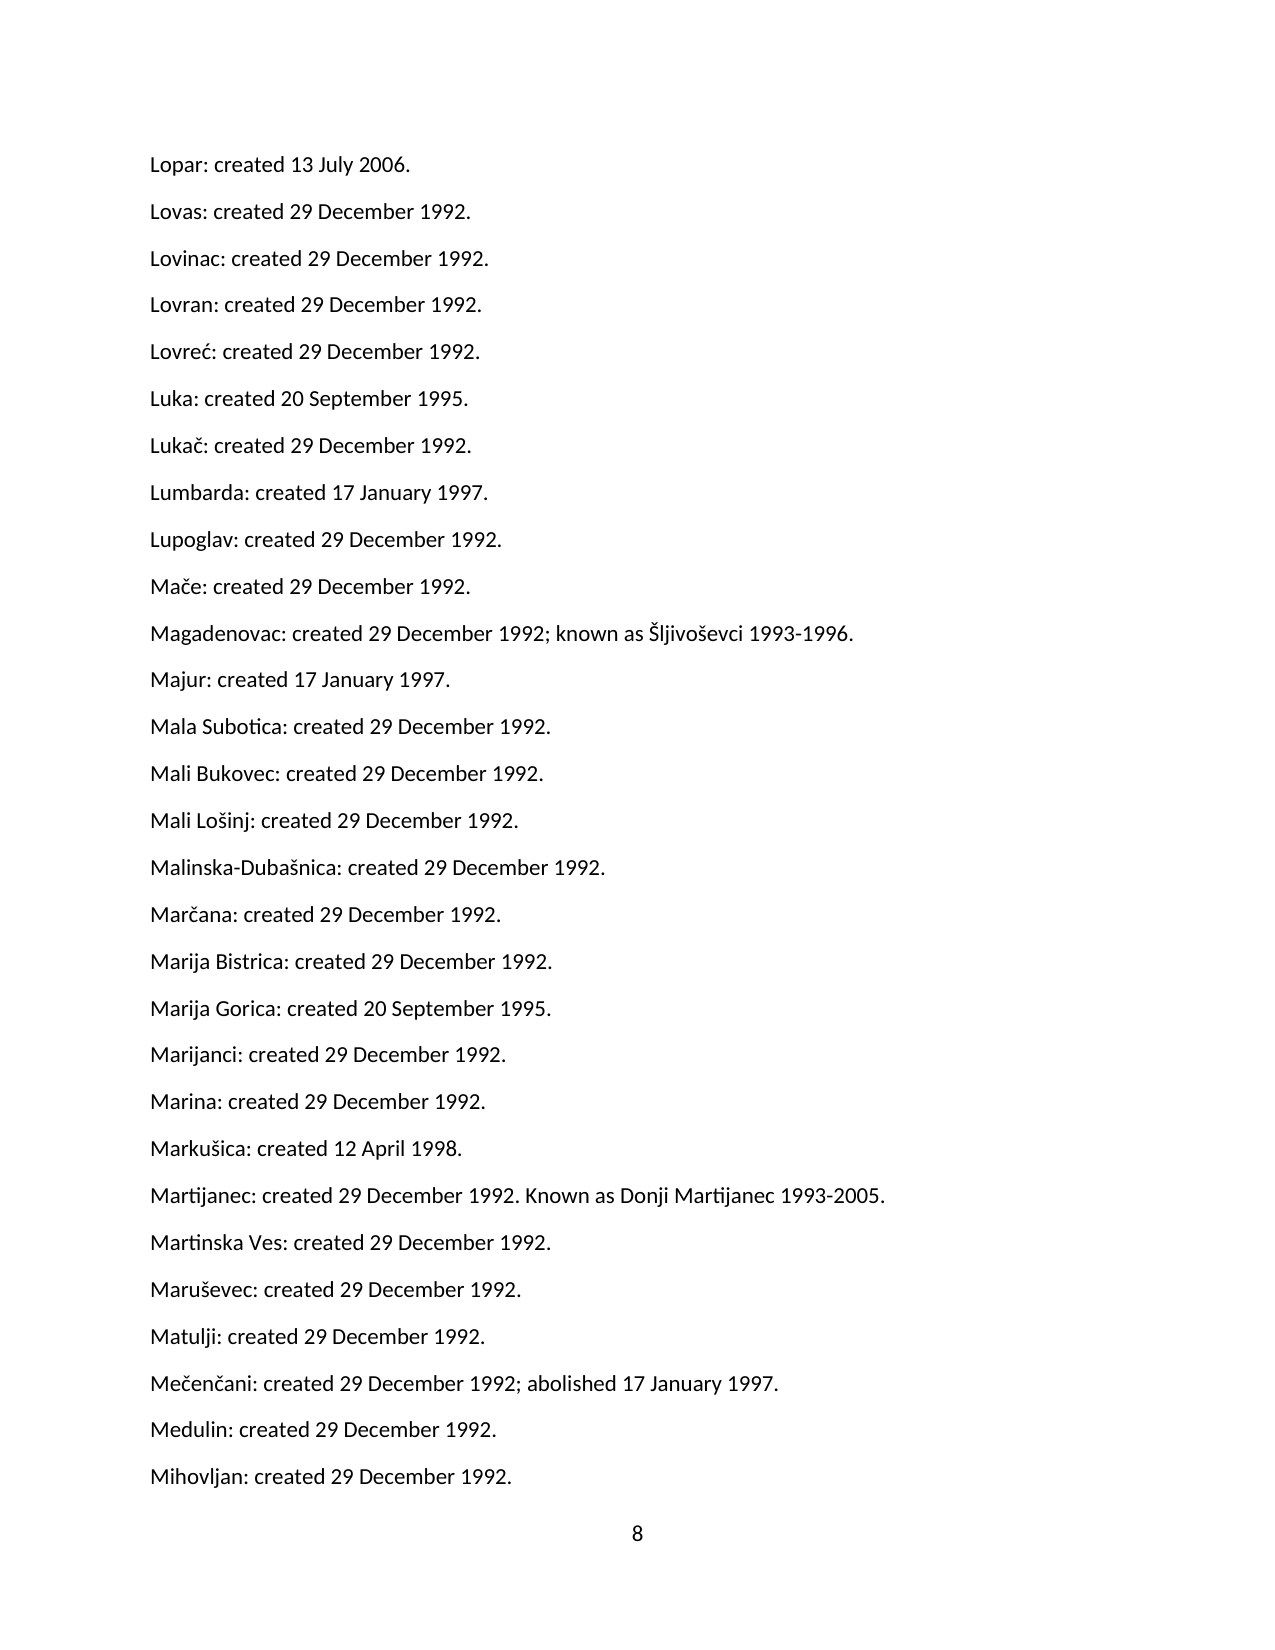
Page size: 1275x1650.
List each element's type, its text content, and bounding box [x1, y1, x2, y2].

text Marina: created 29 December 1992. [150, 1087, 1125, 1116]
text Mače: created 29 December 1992. [150, 572, 1125, 600]
text Maruševec: created 29 December 1992. [150, 1275, 1125, 1303]
text Martijanec: created 29 December 1992. Known as Donji Martijanec 1993-2005. [150, 1181, 1125, 1209]
text Malinska-Dubašnica: created 29 December 1992. [150, 853, 1125, 881]
text Lumbarda: created 17 January 1997. [150, 478, 1125, 506]
text Lukač: created 29 December 1992. [150, 431, 1125, 459]
text Lovas: created 29 December 1992. [150, 197, 1125, 225]
text Lopar: created 13 July 2006. [150, 150, 1125, 178]
text Magadenovac: created 29 December 1992; known as Šljivoševci 1993-1996. [150, 619, 1125, 647]
text Mihovljan: created 29 December 1992. [150, 1462, 1125, 1491]
text Lovinac: created 29 December 1992. [150, 244, 1125, 272]
text Marija Gorica: created 20 September 1995. [150, 994, 1125, 1022]
text Martinska Ves: created 29 December 1992. [150, 1228, 1125, 1256]
text Lupoglav: created 29 December 1992. [150, 525, 1125, 553]
text Markušica: created 12 April 1998. [150, 1134, 1125, 1162]
text Mala Subotica: created 29 December 1992. [150, 712, 1125, 741]
text Luka: created 20 September 1995. [150, 384, 1125, 412]
text Lovran: created 29 December 1992. [150, 291, 1125, 319]
text Marijanci: created 29 December 1992. [150, 1041, 1125, 1069]
text Marčana: created 29 December 1992. [150, 900, 1125, 928]
text Marija Bistrica: created 29 December 1992. [150, 947, 1125, 975]
text Matulji: created 29 December 1992. [150, 1322, 1125, 1350]
text Mali Bukovec: created 29 December 1992. [150, 759, 1125, 787]
text Lovreć: created 29 December 1992. [150, 337, 1125, 366]
text Mali Lošinj: created 29 December 1992. [150, 806, 1125, 834]
text Medulin: created 29 December 1992. [150, 1416, 1125, 1444]
text Mečenčani: created 29 December 1992; abolished 17 January 1997. [150, 1369, 1125, 1397]
text Majur: created 17 January 1997. [150, 666, 1125, 694]
